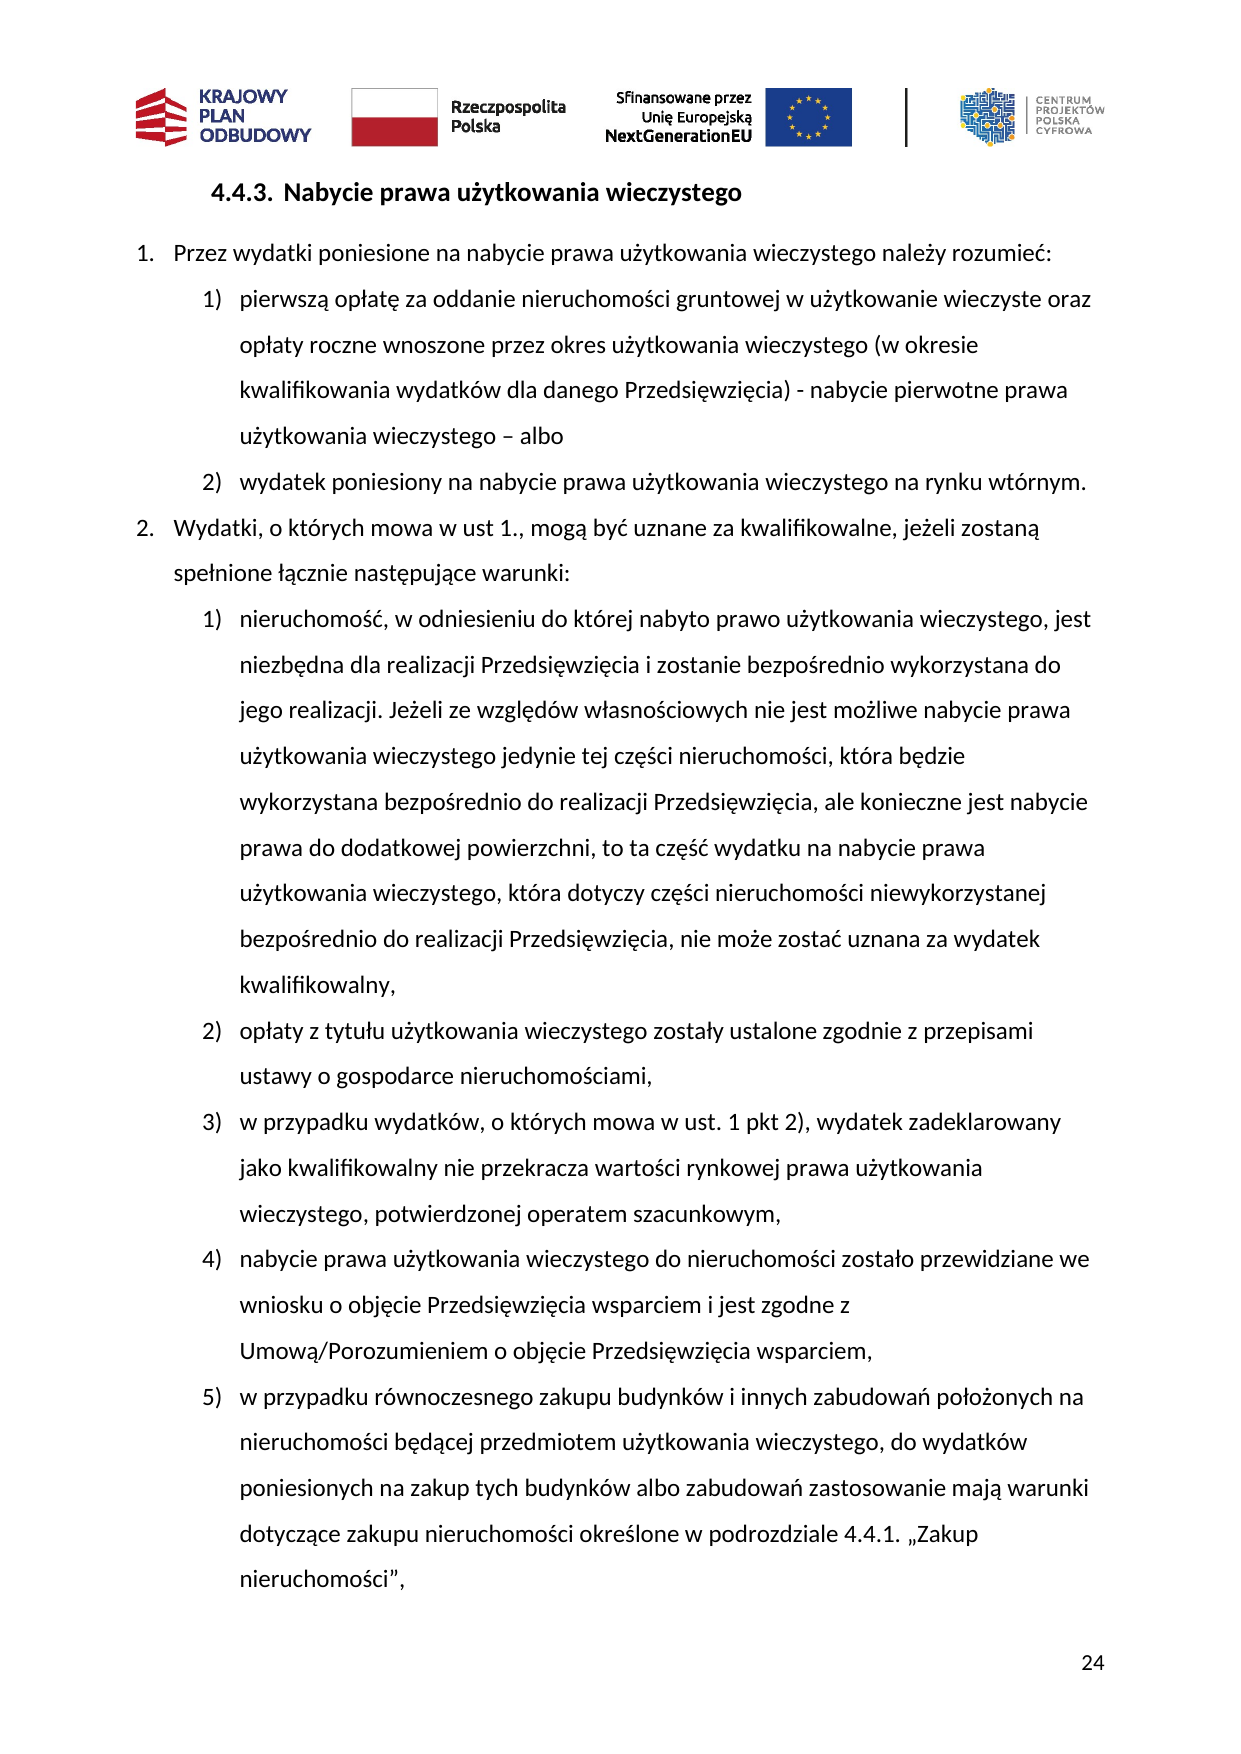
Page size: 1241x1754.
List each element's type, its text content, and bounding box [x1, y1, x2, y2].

list wydatek poniesiony na nabycie prawa użytkowania wieczystego na rynku wtórnym. [202, 466, 1104, 497]
list opłaty z tytułu użytkowania wieczystego zostały ustalone zgodnie z przepisami ustawy o gospodarce nieruchomościami, [202, 1015, 1104, 1091]
list pierwszą opłatę za oddanie nieruchomości gruntowej w użytkowanie wieczyste oraz opłaty roczne wnoszone przez okres użytkowania wieczystego (w okresie kwalifikowania wydatków dla danego Przedsięwzięcia) - nabycie pierwotne prawa użytkowania wieczystego – albo [202, 283, 1104, 451]
list w przypadku wydatków, o których mowa w ust. 1 pkt 2), wydatek zadeklarowany jako kwalifikowalny nie przekracza wartości rynkowej prawa użytkowania wieczystego, potwierdzonej operatem szacunkowym, [202, 1106, 1104, 1228]
list nieruchomość, w odniesieniu do której nabyto prawo użytkowania wieczystego, jest niezbędna dla realizacji Przedsięwzięcia i zostanie bezpośrednio wykorzystana do jego realizacji. Jeżeli ze względów własnościowych nie jest możliwe nabycie prawa użytkowania wieczystego jedynie tej części nieruchomości, która będzie wykorzystana bezpośrednio do realizacji Przedsięwzięcia, ale konieczne jest nabycie prawa do dodatkowej powierzchni, to ta część wydatku na nabycie prawa użytkowania wieczystego, która dotyczy części nieruchomości niewykorzystanej bezpośrednio do realizacji Przedsięwzięcia, nie może zostać uznana za wydatek kwalifikowalny, [202, 603, 1104, 999]
list Wydatki, o których mowa w ust 1., mogą być uznane za kwalifikowalne, jeżeli zostaną spełnione łącznie następujące warunki: [136, 512, 1104, 588]
list Przez wydatki poniesione na nabycie prawa użytkowania wieczystego należy rozumieć: [136, 237, 1104, 268]
subtitle Nabycie prawa użytkowania wieczystego [211, 175, 1104, 208]
list nabycie prawa użytkowania wieczystego do nieruchomości zostało przewidziane we wniosku o objęcie Przedsięwzięcia wsparciem i jest zgodne z Umową/Porozumieniem o objęcie Przedsięwzięcia wsparciem, [202, 1243, 1104, 1365]
picture [135, 88, 1105, 147]
list w przypadku równoczesnego zakupu budynków i innych zabudowań położonych na nieruchomości będącej przedmiotem użytkowania wieczystego, do wydatków poniesionych na zakup tych budynków albo zabudowań zastosowanie mają warunki dotyczące zakupu nieruchomości określone w podrozdziale 4.4.1. „Zakup nieruchomości”, [202, 1381, 1104, 1594]
